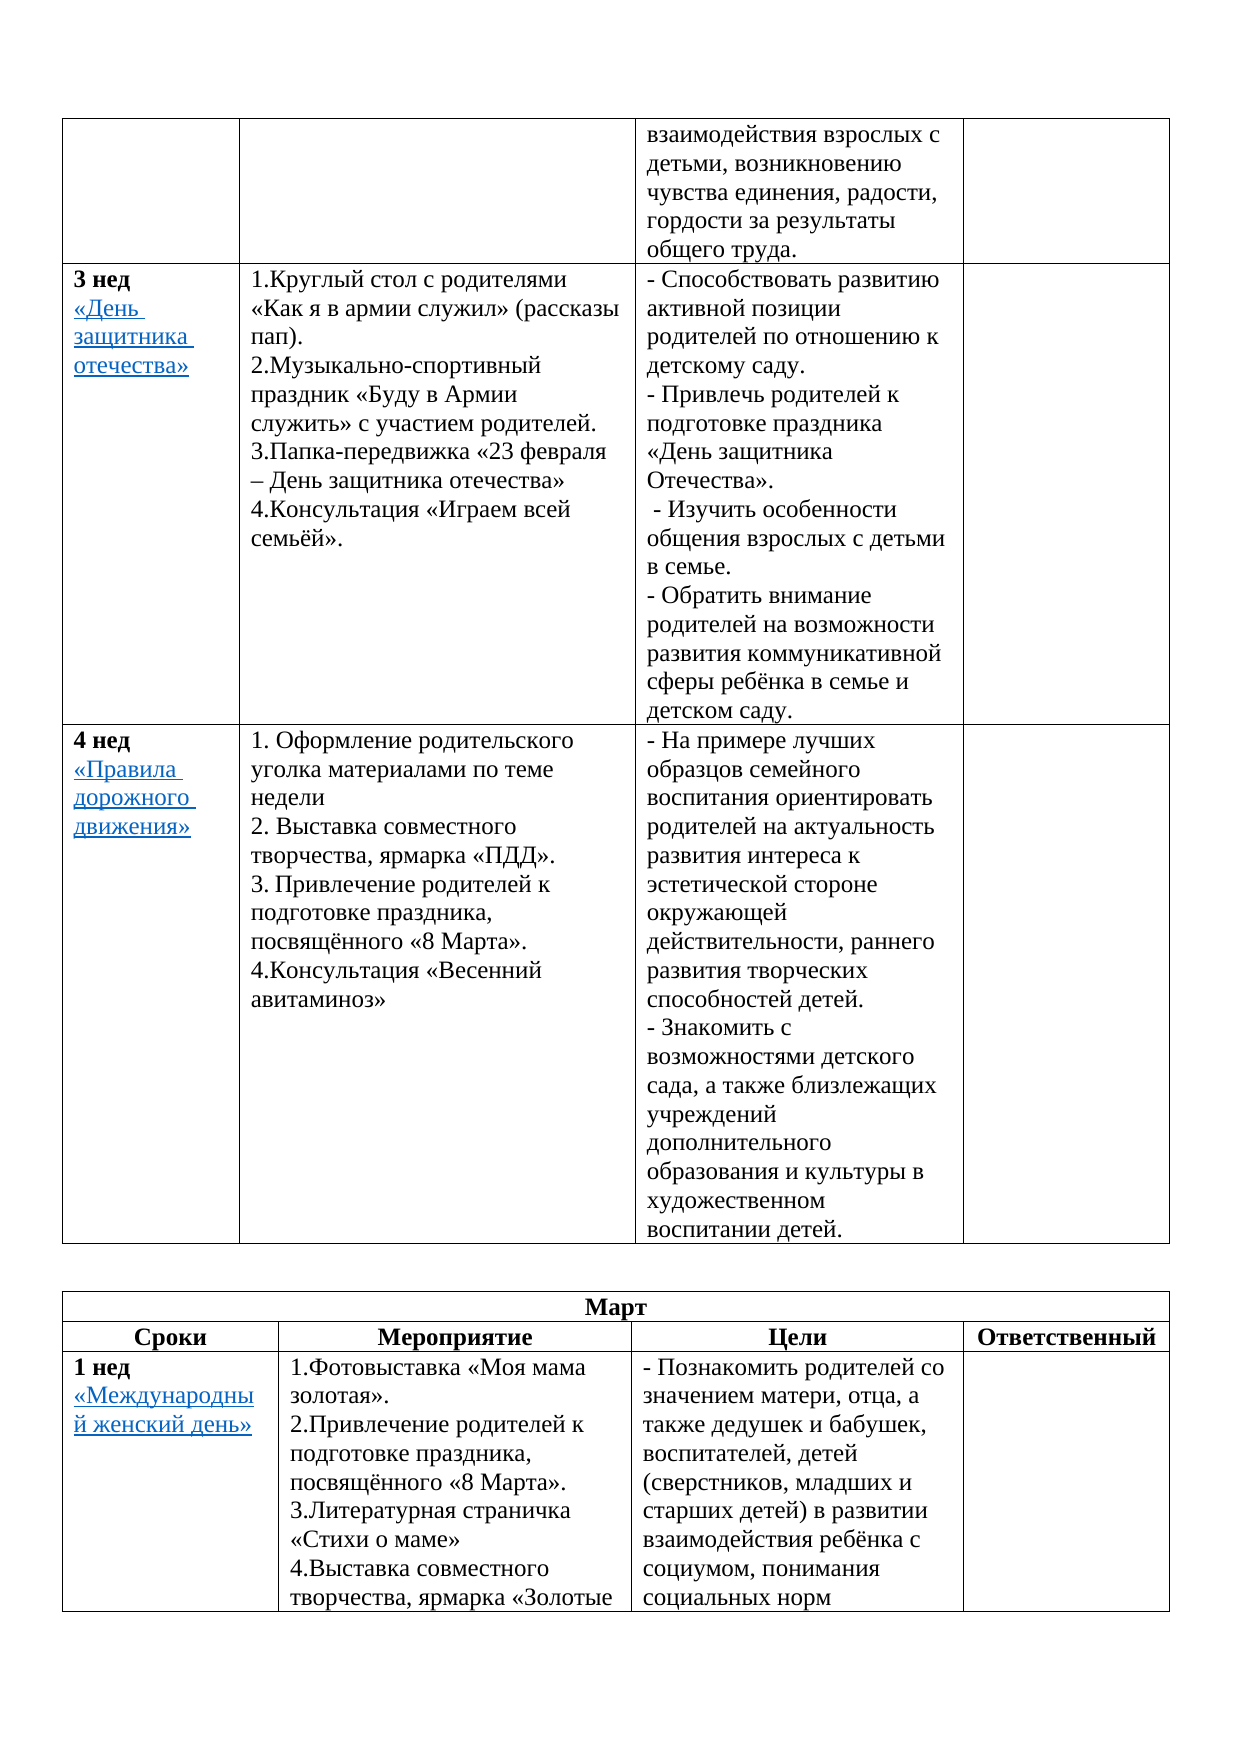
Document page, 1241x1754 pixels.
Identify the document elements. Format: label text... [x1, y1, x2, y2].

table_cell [63, 1352, 278, 1611]
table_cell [632, 1352, 963, 1611]
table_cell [279, 1352, 631, 1611]
table_cell Ответственный [964, 1322, 1169, 1351]
table_cell [964, 119, 1169, 263]
table_cell Мероприятие [279, 1322, 631, 1351]
table_cell Цели [632, 1322, 963, 1351]
table_cell - На примере лучших образцов семейного воспитания ориентировать родителей на актуальность развития интереса к эстетической стороне окружающей действительности, раннего развития творческих способностей детей. - Знакомить с возможностями детского сада, а также близлежащих учреждений дополнительного образования и культуры в художественном воспитании детей. [636, 725, 963, 1242]
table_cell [636, 119, 963, 263]
table_cell Сроки [63, 1322, 278, 1351]
table_cell - Способствовать развитию активной позиции родителей по отношению к детскому саду. - Привлечь родителей к подготовке праздника «День защитника Отечества». - Изучить особенности общения взрослых с детьми в семье. - Обратить внимание родителей на возможности развития коммуникативной сферы ребёнка в семье и детском саду. [636, 264, 963, 724]
table_cell 1.Круглый стол с родителями «Как я в армии служил» (рассказы пап). 2.Музыкально-спортивный праздник «Буду в Армии служить» с участием родителей. 3.Папка-передвижка «23 февраля – День защитника отечества» 4.Консультация «Играем всей семьёй». [240, 264, 635, 724]
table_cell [63, 119, 239, 263]
table_cell 1. Оформление родительского уголка материалами по теме недели 2. Выставка совместного творчества, ярмарка «ПДД». 3. Привлечение родителей к подготовке праздника, посвящённого «8 Марта». 4.Консультация «Весенний авитаминоз» [240, 725, 635, 1242]
table_header Март [63, 1292, 1169, 1321]
table_cell 4 нед «Правила дорожного движения» [63, 725, 239, 1242]
table_cell [964, 725, 1169, 1242]
table_cell [964, 1352, 1169, 1611]
table_cell [964, 264, 1169, 724]
table_cell 3 нед «День защитника отечества» [63, 264, 239, 724]
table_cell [240, 119, 635, 263]
